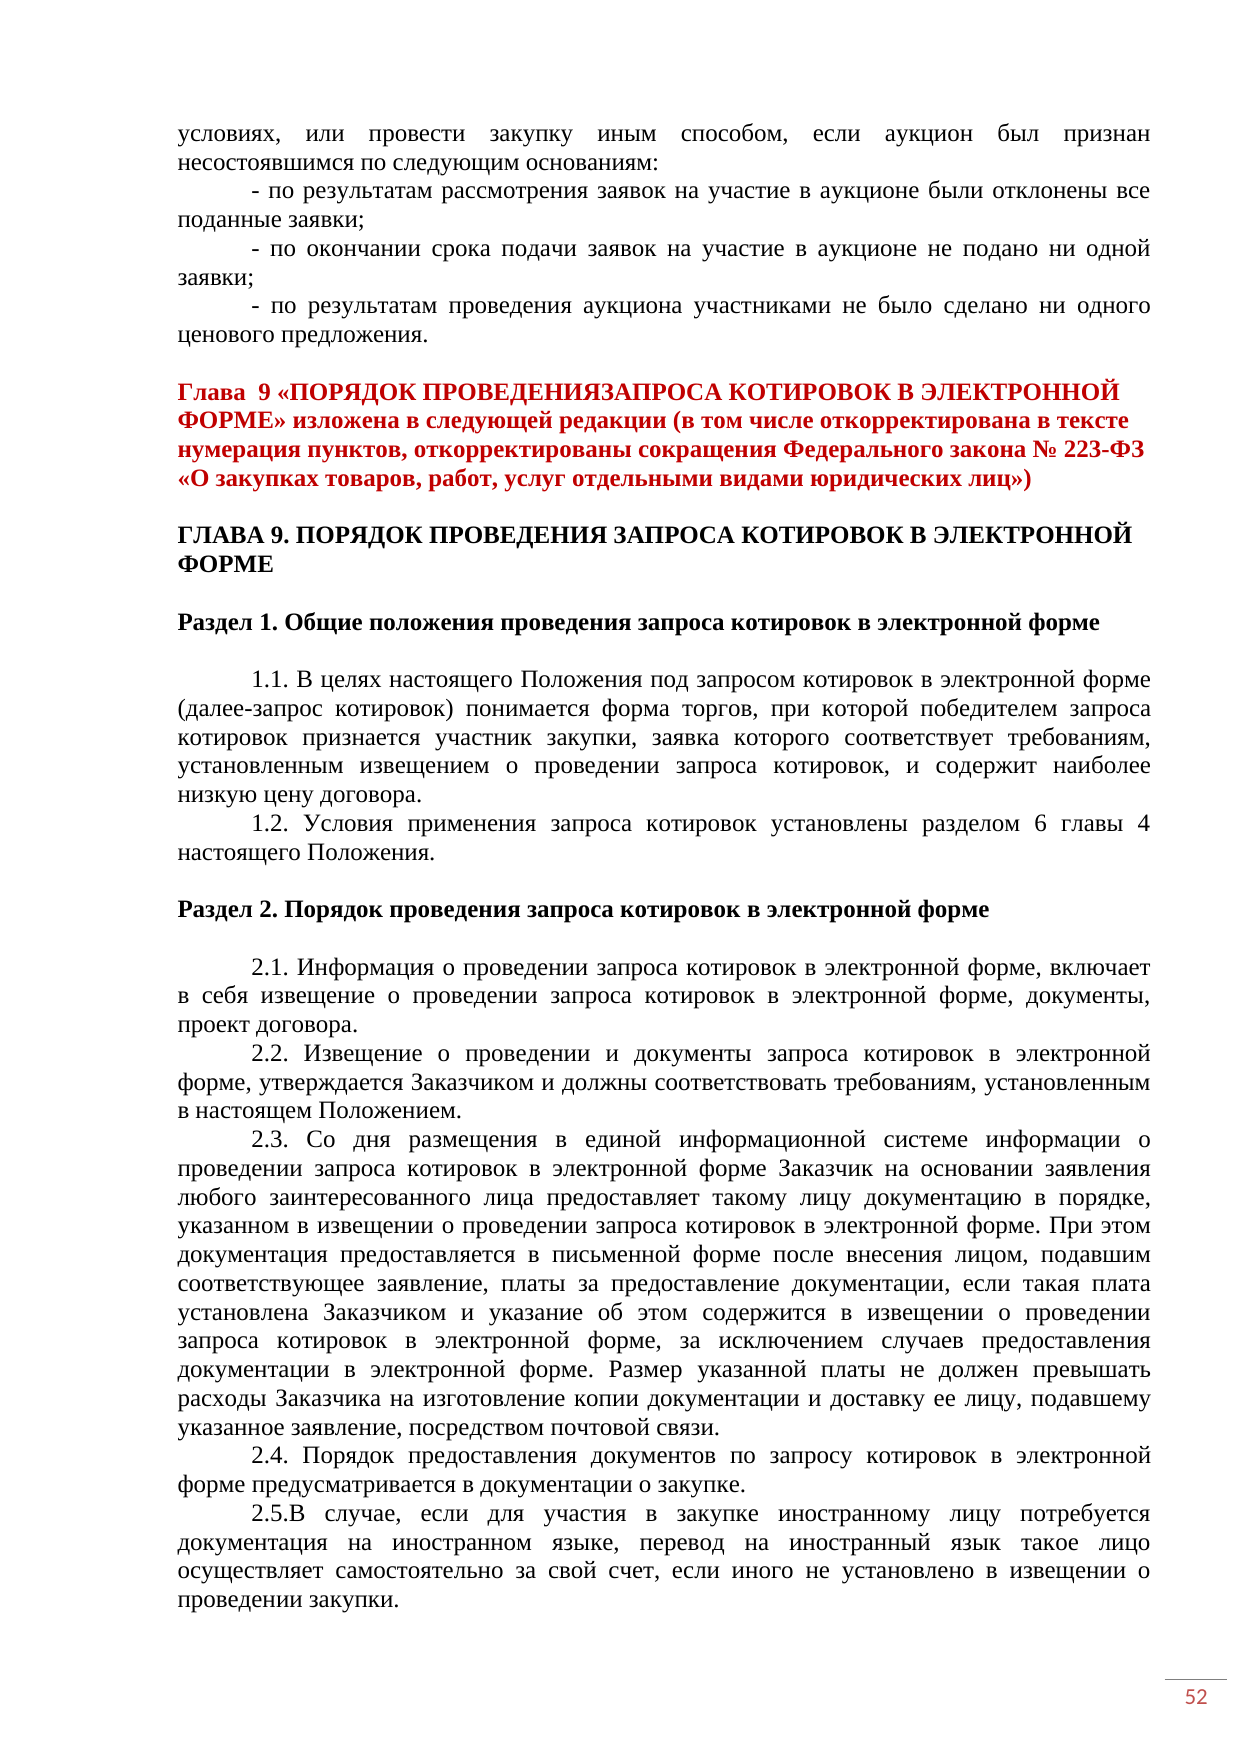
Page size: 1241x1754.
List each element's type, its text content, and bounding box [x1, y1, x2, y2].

text - по результатам рассмотрения заявок на участие в аукционе были отклонены все поданные заявки; [177, 176, 1152, 233]
text 1.2. Условия применения запроса котировок установлены разделом 6 главы 4 настоящего Положения. [177, 808, 1152, 866]
text 2.2. Извещение о проведении и документы запроса котировок в электронной форме, утверждается Заказчиком и должны соответствовать требованиям, установленным в настоящем Положением. [177, 1038, 1152, 1124]
text 2.1. Информация о проведении запроса котировок в электронной форме, включает в себя извещение о проведении запроса котировок в электронной форме, документы, проект договора. [177, 952, 1152, 1038]
subtitle Глава 9 «ПОРЯДОК ПРОВЕДЕНИЯЗАПРОСА КОТИРОВОК В ЭЛЕКТРОННОЙ ФОРМЕ» изложена в следующей редакции (в том числе откорректирована в тексте нумерация пунктов, откорректированы сокращения Федерального закона № 223-ФЗ «О закупках товаров, работ, услуг отдельными видами юридических лиц») [177, 377, 1152, 492]
subtitle ГЛАВА 9. ПОРЯДОК ПРОВЕДЕНИЯ ЗАПРОСА КОТИРОВОК В ЭЛЕКТРОННОЙ ФОРМЕ [177, 521, 1152, 578]
text 1.1. В целях настоящего Положения под запросом котировок в электронной форме (далее-запрос котировок) понимается форма торгов, при которой победителем запроса котировок признается участник закупки, заявка которого соответствует требованиям, установленным извещением о проведении запроса котировок, и содержит наиболее низкую цену договора. [177, 664, 1152, 808]
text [177, 118, 1152, 176]
subtitle Раздел 2. Порядок проведения запроса котировок в электронной форме [177, 894, 1152, 923]
text 2.5.В случае, если для участия в закупке иностранному лицу потребуется документация на иностранном языке, перевод на иностранный язык такое лицо осуществляет самостоятельно за свой счет, если иного не установлено в извещении о проведении закупки. [177, 1498, 1152, 1613]
subtitle Раздел 1. Общие положения проведения запроса котировок в электронной форме [177, 607, 1152, 636]
text 2.3. Со дня размещения в единой информационной системе информации о проведении запроса котировок в электронной форме Заказчик на основании заявления любого заинтересованного лица предоставляет такому лицу документацию в порядке, указанном в извещении о проведении запроса котировок в электронной форме. При этом документация предоставляется в письменной форме после внесения лицом, подавшим соответствующее заявление, платы за предоставление документации, если такая плата установлена Заказчиком и указание об этом содержится в извещении о проведении запроса котировок в электронной форме, за исключением случаев предоставления документации в электронной форме. Размер указанной платы не должен превышать расходы Заказчика на изготовление копии документации и доставку ее лицу, подавшему указанное заявление, посредством почтовой связи. [177, 1124, 1152, 1441]
text - по окончании срока подачи заявок на участие в аукционе не подано ни одной заявки; [177, 233, 1152, 291]
text 2.4. Порядок предоставления документов по запросу котировок в электронной форме предусматривается в документации о закупке. [177, 1441, 1152, 1498]
text - по результатам проведения аукциона участниками не было сделано ни одного ценового предложения. [177, 291, 1152, 348]
